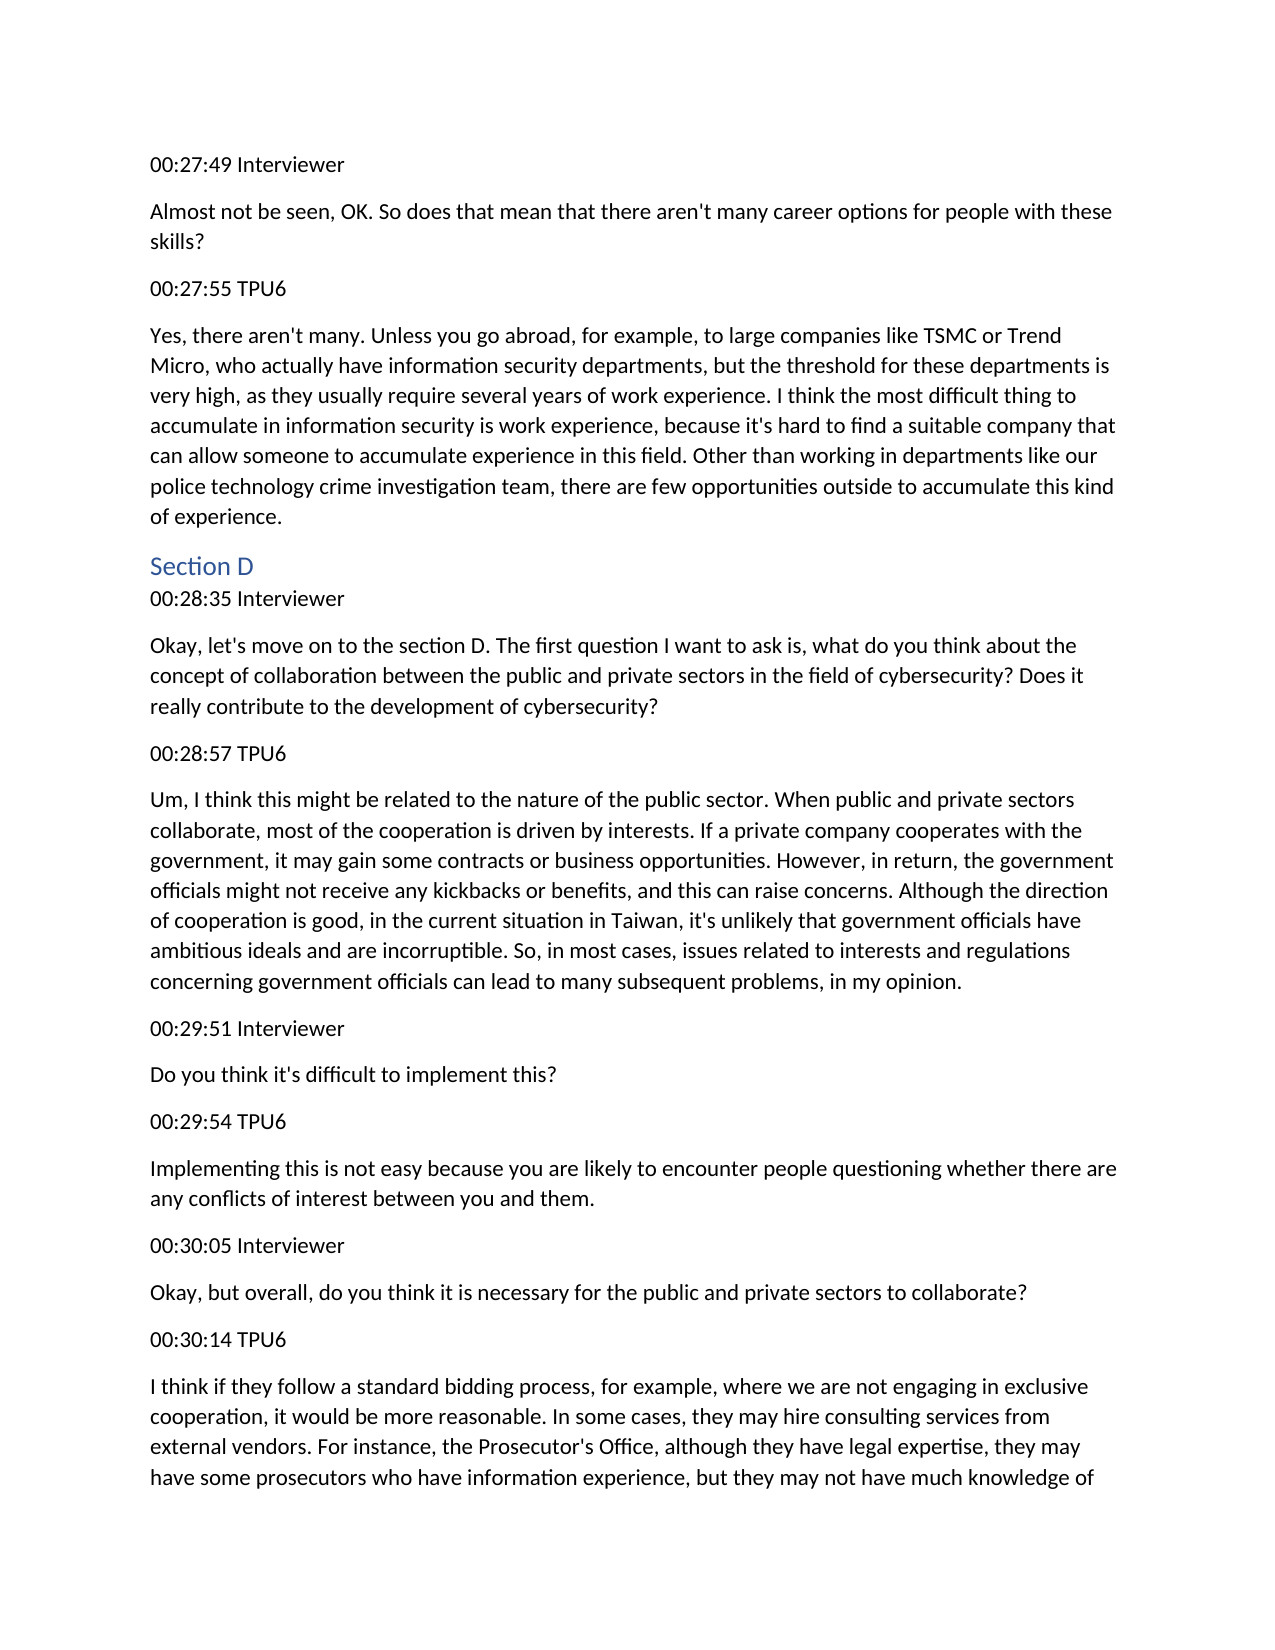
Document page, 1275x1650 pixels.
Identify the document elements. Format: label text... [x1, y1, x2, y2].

text Implementing this is not easy because you are likely to encounter people questioning whether there are any conflicts of interest between you and them. [150, 1154, 1125, 1213]
text 00:29:51 Interviewer [150, 1014, 1125, 1042]
text Almost not be seen, OK. So does that mean that there aren't many career options for people with these skills? [150, 197, 1125, 255]
text 00:30:05 Interviewer [150, 1231, 1125, 1259]
text 00:28:35 Interviewer [150, 584, 1125, 613]
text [150, 1372, 1125, 1491]
text 00:29:54 TPU6 [150, 1107, 1125, 1136]
text 00:28:57 TPU6 [150, 739, 1125, 767]
text Yes, there aren't many. Unless you go abroad, for example, to large companies like TSMC or Trend Micro, who actually have information security departments, but the threshold for these departments is very high, as they usually require several years of work experience. I think the most difficult thing to accumulate in information security is work experience, because it's hard to find a suitable company that can allow someone to accumulate experience in this field. Other than working in departments like our police technology crime investigation team, there are few opportunities outside to accumulate this kind of experience. [150, 321, 1125, 530]
text Do you think it's difficult to implement this? [150, 1061, 1125, 1089]
text Um, I think this might be related to the nature of the public sector. When public and private sectors collaborate, most of the cooperation is driven by interests. If a private company cooperates with the government, it may gain some contracts or business opportunities. However, in return, the government officials might not receive any kickbacks or benefits, and this can raise concerns. Although the direction of cooperation is good, in the current situation in Taiwan, it's unlikely that government officials have ambitious ideals and are incorruptible. So, in most cases, issues related to interests and regulations concerning government officials can lead to many subsequent problems, in my opinion. [150, 786, 1125, 995]
text Okay, let's move on to the section D. The first question I want to ask is, what do you think about the concept of collaboration between the public and private sectors in the field of cybersecurity? Does it really contribute to the development of cybersecurity? [150, 631, 1125, 720]
text 00:30:14 TPU6 [150, 1325, 1125, 1353]
text 00:27:55 TPU6 [150, 274, 1125, 302]
text 00:27:49 Interviewer [150, 150, 1125, 178]
subtitle Section D [150, 549, 1125, 582]
text Okay, but overall, do you think it is necessary for the public and private sectors to collaborate? [150, 1278, 1125, 1306]
